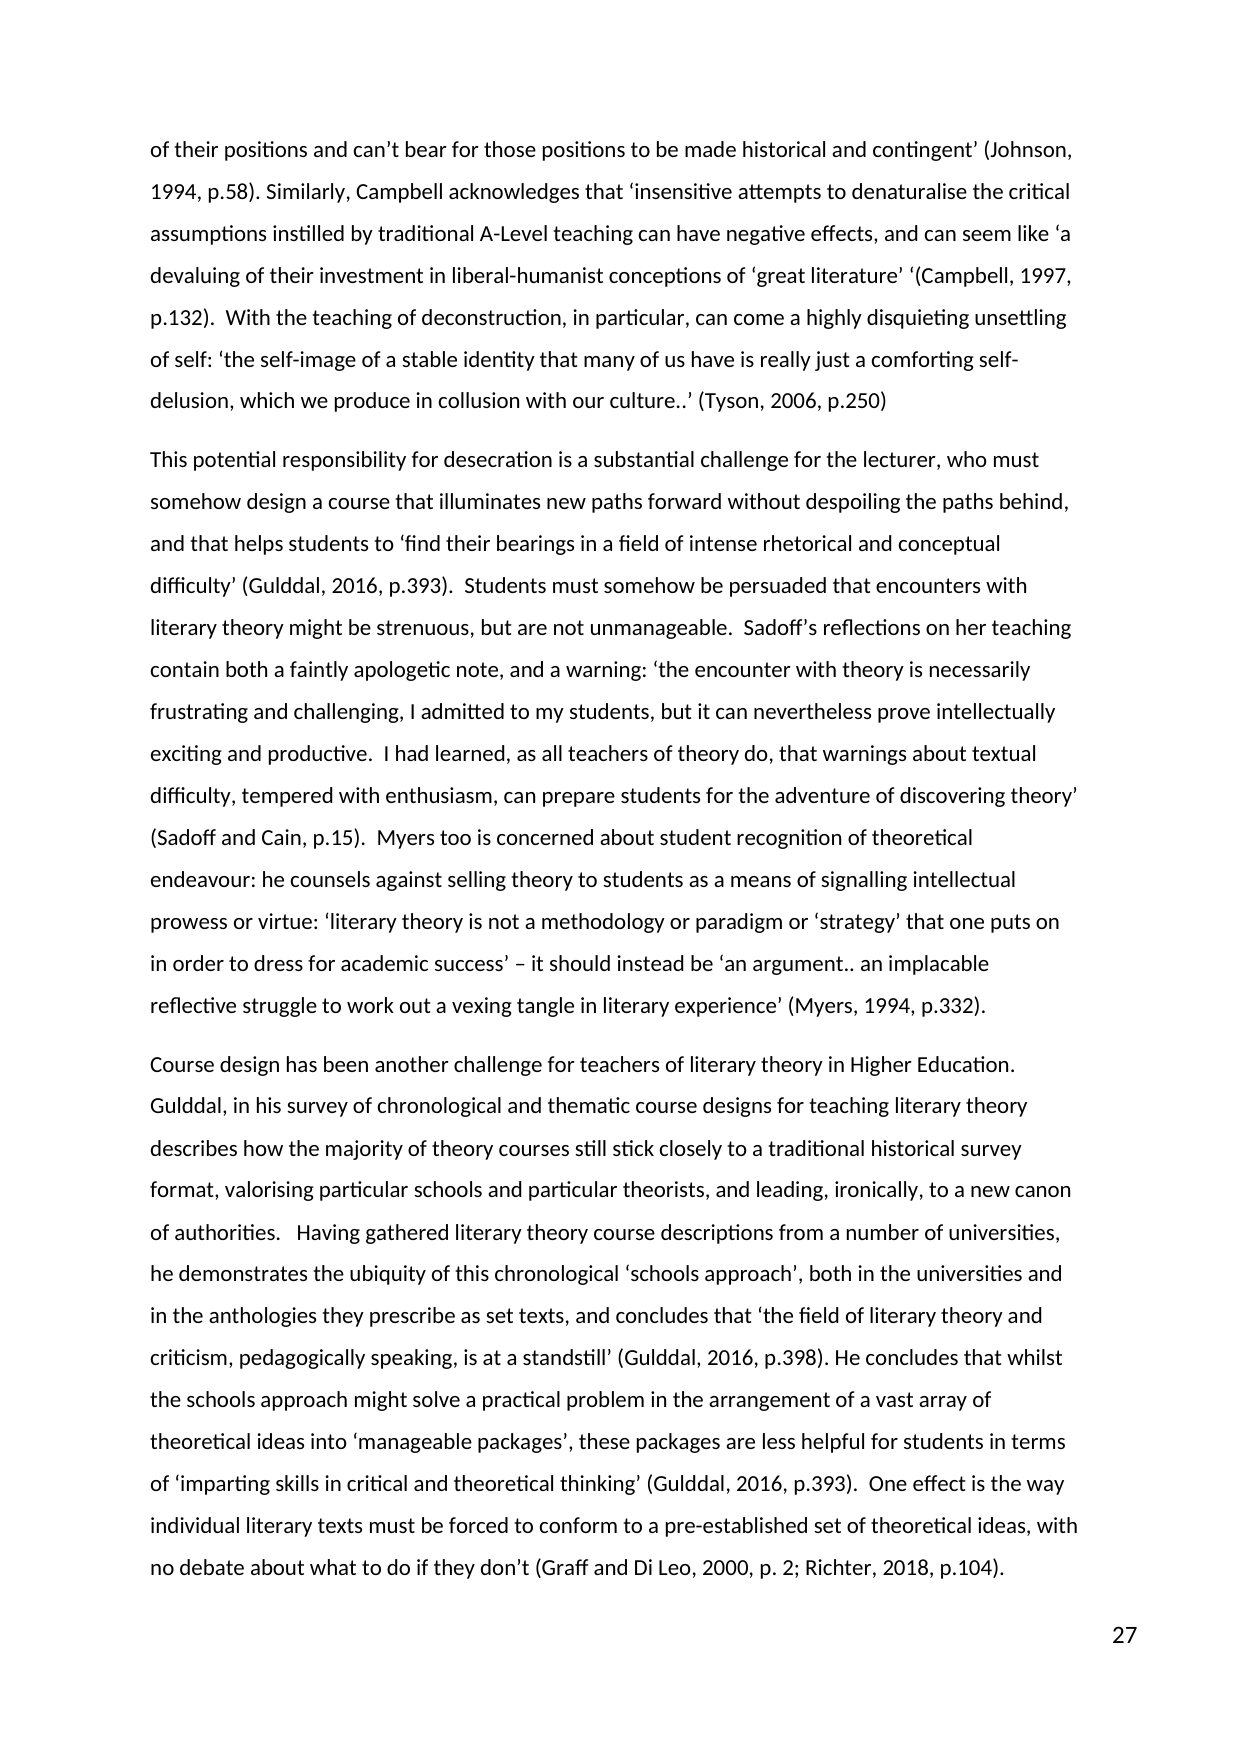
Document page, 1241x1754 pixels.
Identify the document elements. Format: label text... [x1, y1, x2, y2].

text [150, 135, 1080, 415]
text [150, 1050, 1080, 1581]
text This potential responsibility for desecration is a substantial challenge for the lecturer, who must somehow design a course that illuminates new paths forward without despoiling the paths behind, and that helps students to ‘find their bearings in a field of intense rhetorical and conceptual difficulty’ (Gulddal, 2016, p.393). Students must somehow be persuaded that encounters with literary theory might be strenuous, but are not unmanageable. Sadoff’s reflections on her teaching contain both a faintly apologetic note, and a warning: ‘the encounter with theory is necessarily frustrating and challenging, I admitted to my students, but it can nevertheless prove intellectually exciting and productive. I had learned, as all teachers of theory do, that warnings about textual difficulty, tempered with enthusiasm, can prepare students for the adventure of discovering theory’ (Sadoff and Cain, p.15). Myers too is concerned about student recognition of theoretical endeavour: he counsels against selling theory to students as a means of signalling intellectual prowess or virtue: ‘literary theory is not a methodology or paradigm or ‘strategy’ that one puts on in order to dress for academic success’ – it should instead be ‘an argument.. an implacable reflective struggle to work out a vexing tangle in literary experience’ (Myers, 1994, p.332). [150, 445, 1080, 1019]
